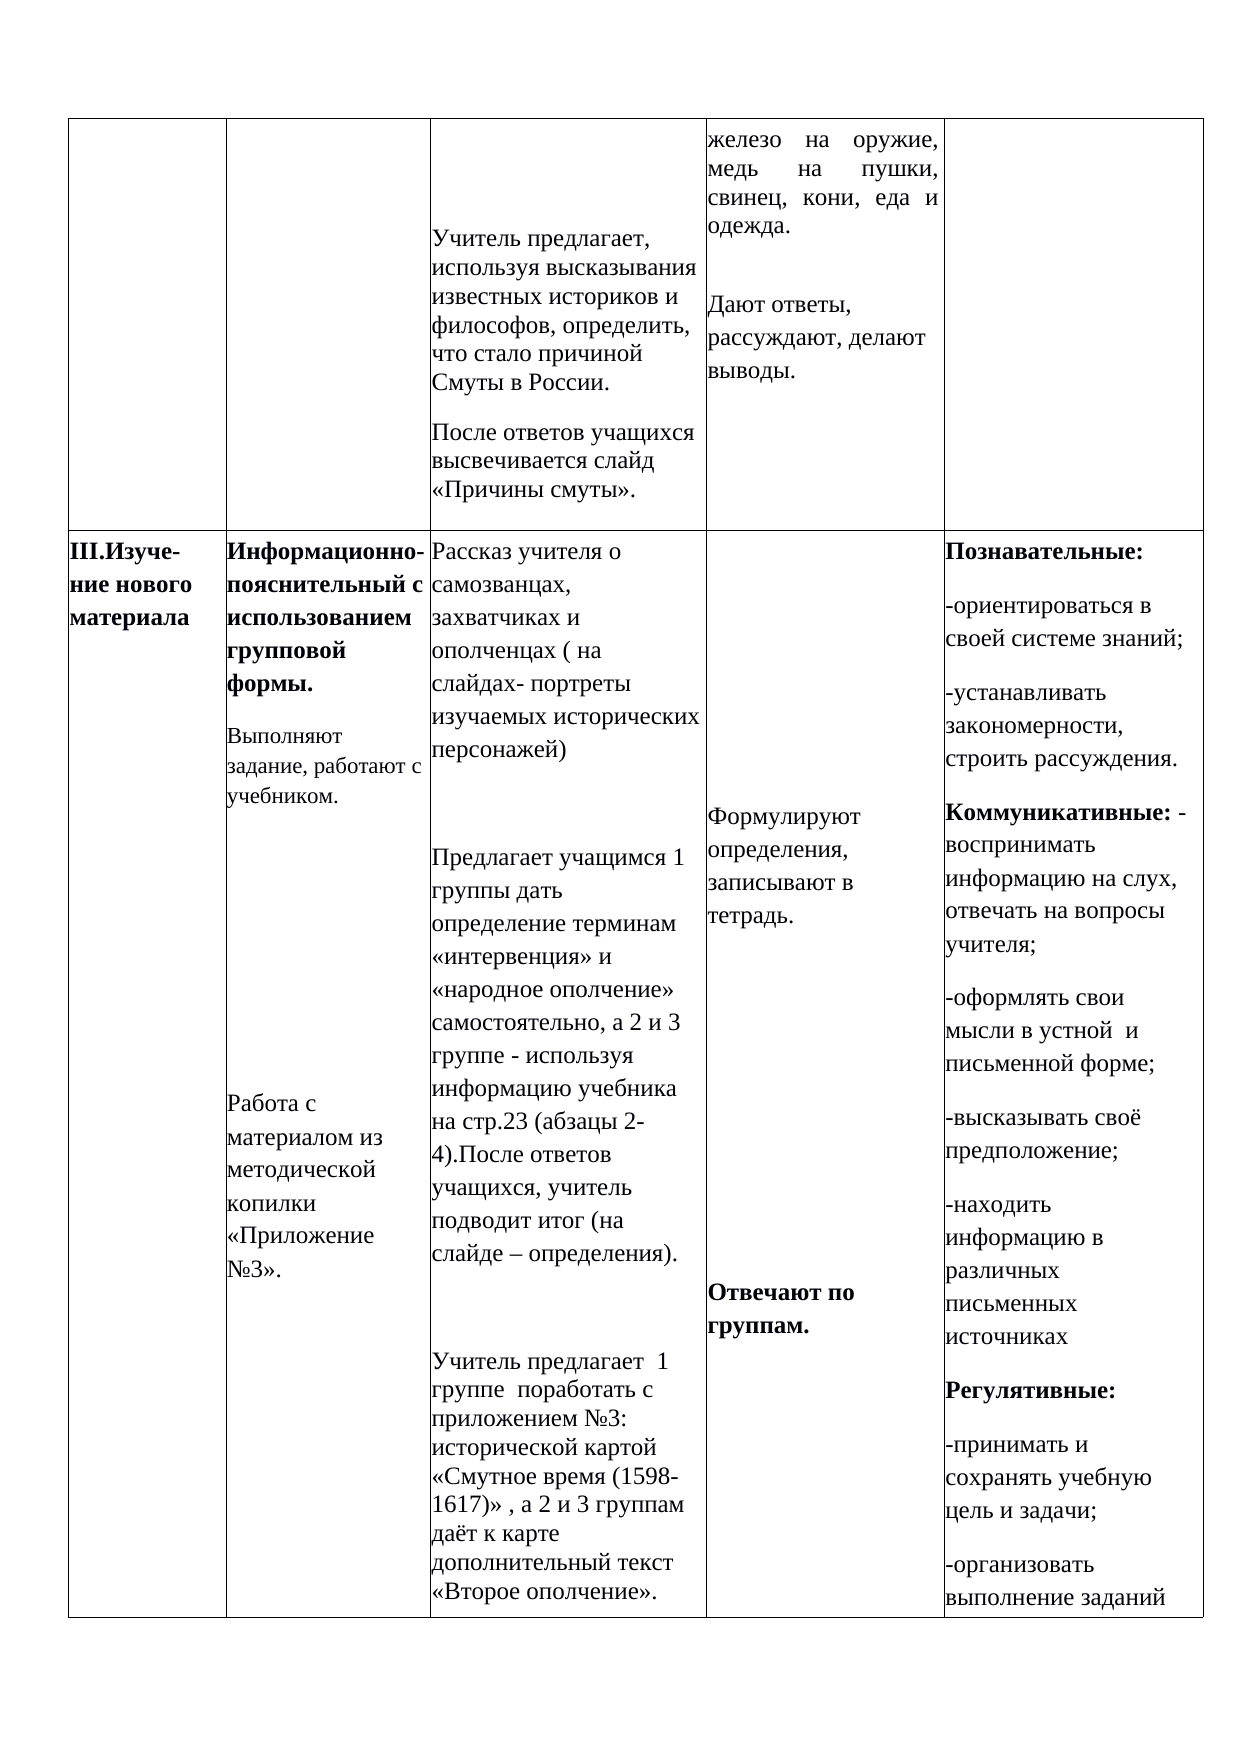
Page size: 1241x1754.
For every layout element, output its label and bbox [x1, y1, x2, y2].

table_cell [707, 119, 944, 530]
table_cell [227, 119, 430, 530]
table_cell [945, 119, 1203, 530]
table_cell [69, 531, 226, 1616]
table_cell [69, 119, 226, 530]
table_cell [431, 531, 706, 1616]
table_cell [945, 531, 1203, 1616]
table_cell [227, 531, 430, 1616]
table_cell [431, 119, 706, 530]
table_cell [707, 531, 944, 1616]
